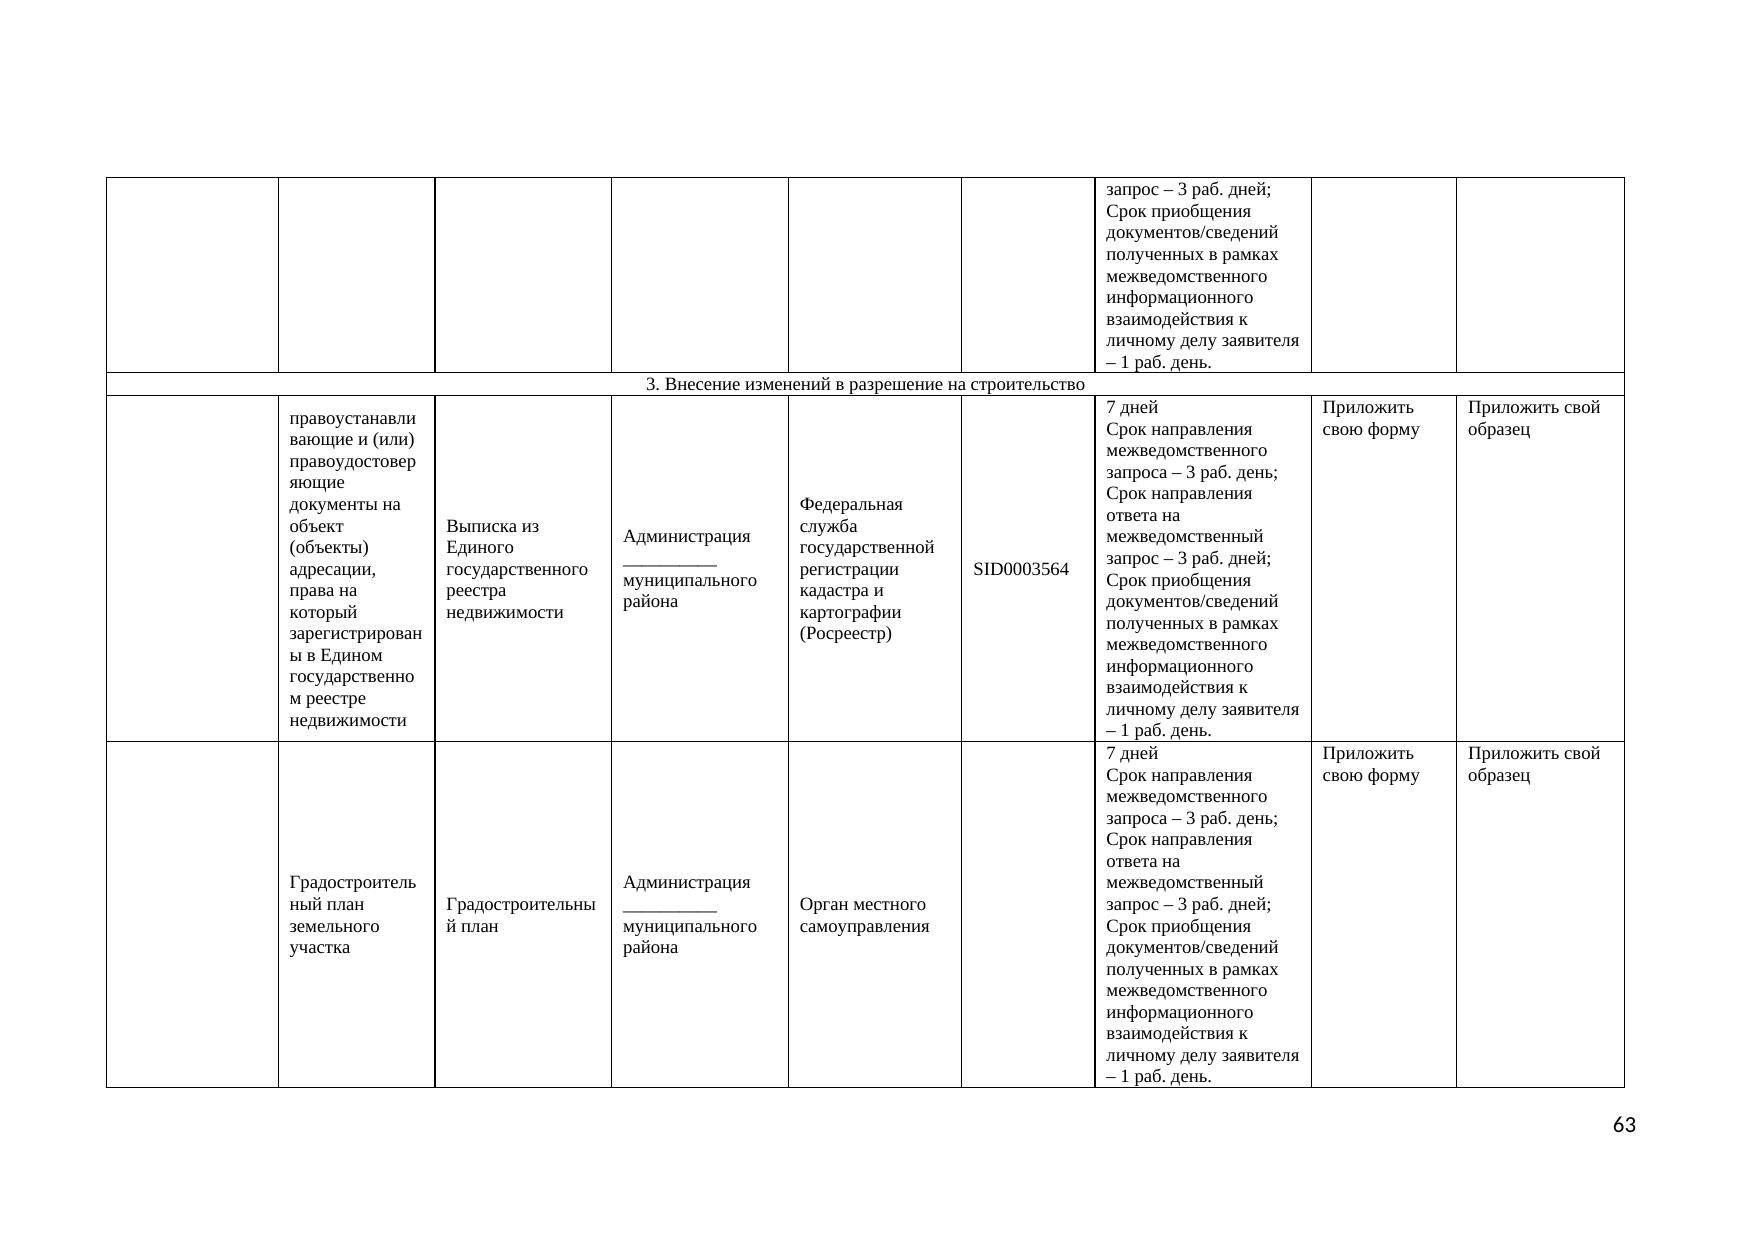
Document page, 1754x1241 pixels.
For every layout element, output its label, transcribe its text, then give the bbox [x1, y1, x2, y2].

table_cell Приложить свою форму [1312, 396, 1456, 741]
table_cell Приложить свой образец [1457, 396, 1624, 741]
table_cell SID0003564 [962, 396, 1094, 741]
table_cell 3. Внесение изменений в разрешение на строительство [107, 373, 1624, 395]
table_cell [612, 178, 788, 372]
table_cell [107, 178, 278, 372]
table_cell [962, 178, 1094, 372]
table_cell [962, 742, 1094, 1087]
table_cell [107, 396, 278, 741]
table_cell правоустанавливающие и (или) правоудостоверяющие документы на объект (объекты) адресации, права на который зарегистрированы в Едином государственном реестре недвижимости [279, 396, 434, 741]
table_cell Градостроительный план земельного участка [279, 742, 434, 1087]
table_cell Администрация __________ муниципального района [612, 396, 788, 741]
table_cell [1457, 178, 1624, 372]
table_cell Выписка из Единого государственного реестра недвижимости [436, 396, 611, 741]
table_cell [1312, 178, 1456, 372]
table_cell Градостроительный план [436, 742, 611, 1087]
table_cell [1096, 742, 1311, 1087]
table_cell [1096, 178, 1311, 372]
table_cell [789, 178, 961, 372]
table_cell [789, 742, 961, 1087]
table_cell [279, 178, 434, 372]
table_cell Федеральная служба государственной регистрации кадастра и картографии (Росреестр) [789, 396, 961, 741]
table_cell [1457, 742, 1624, 1087]
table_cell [612, 742, 788, 1087]
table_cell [1312, 742, 1456, 1087]
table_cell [436, 178, 611, 372]
table_cell [107, 742, 278, 1087]
